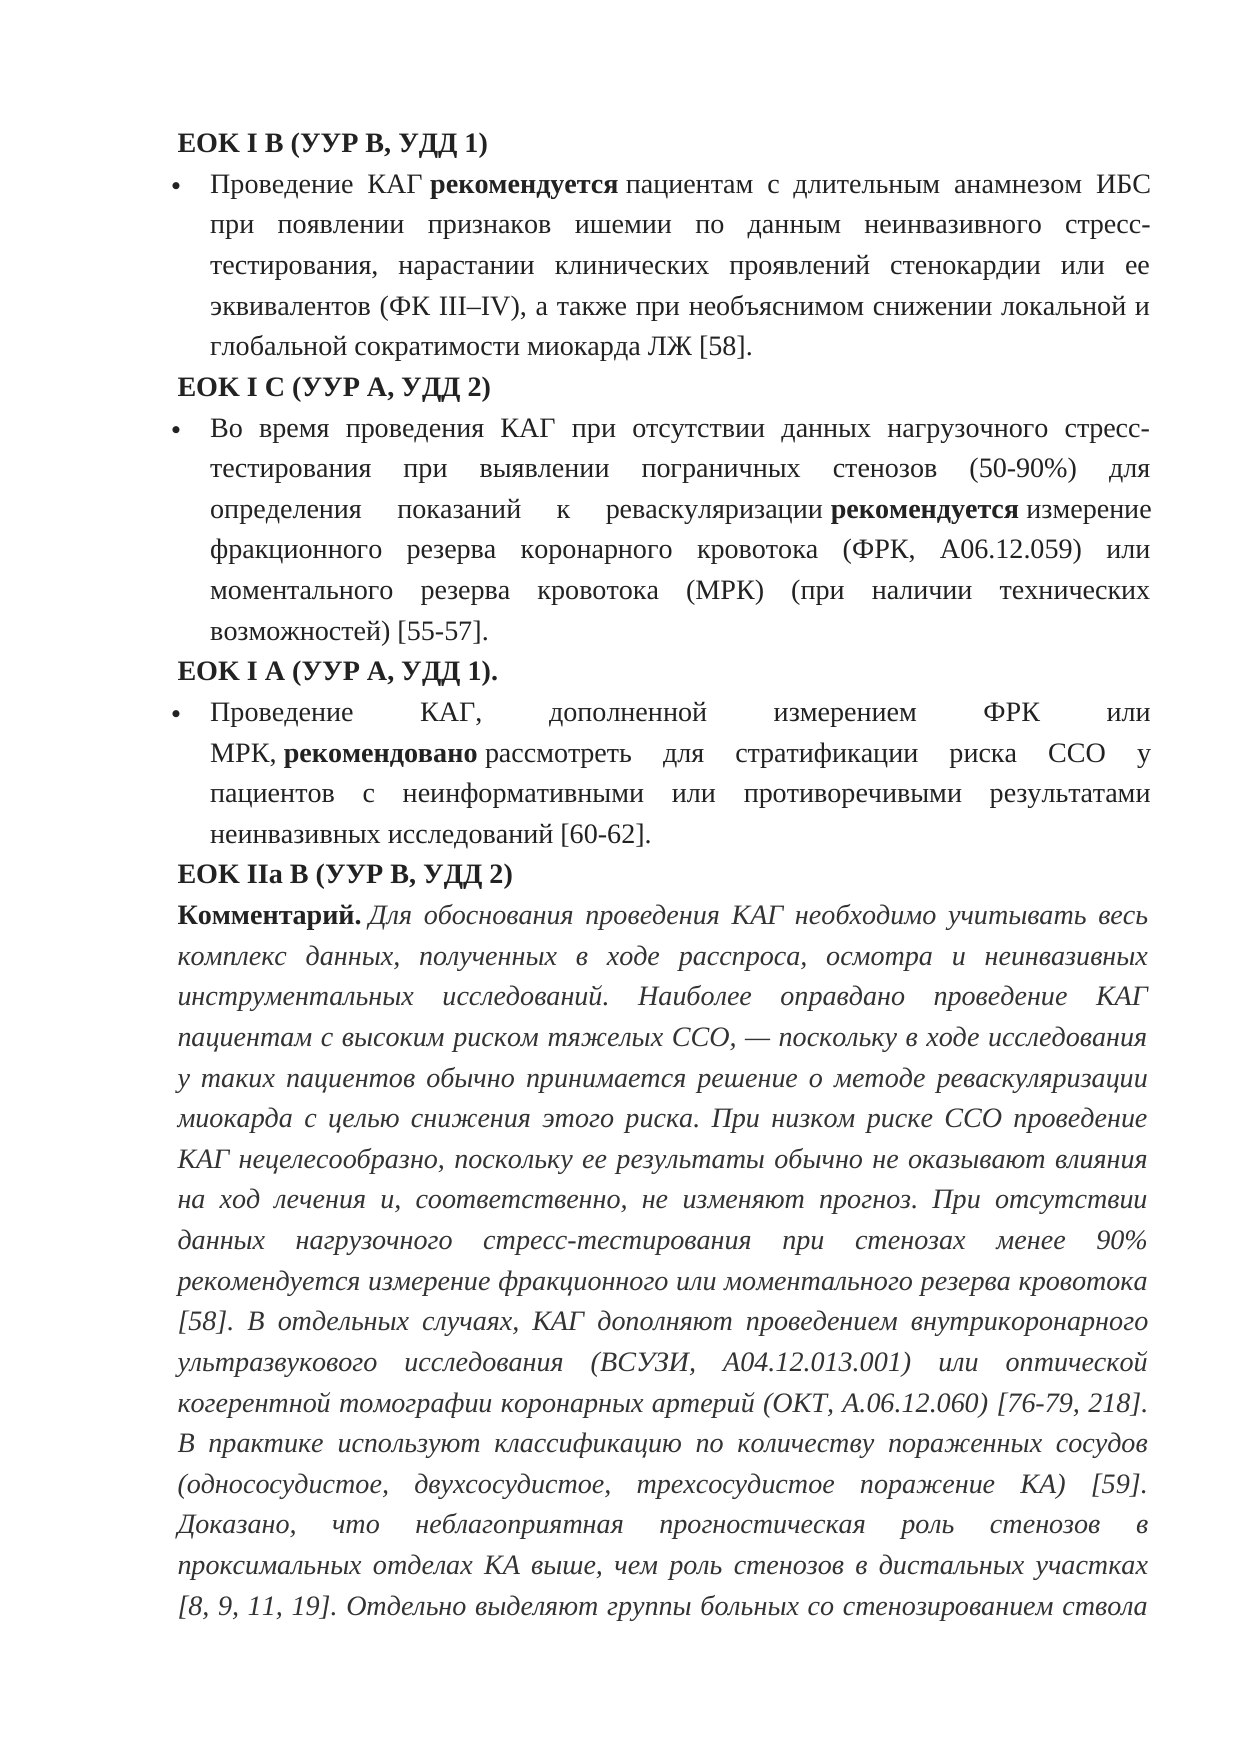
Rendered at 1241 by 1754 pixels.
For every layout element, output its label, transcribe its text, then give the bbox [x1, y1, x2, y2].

text EOK I С (УУР А, УДД 2) [177, 362, 1152, 402]
list Во время проведения КАГ при отсутствии данных нагрузочного стресс-тестирования при выявлении пограничных стенозов (50-90%) для определения показаний к реваскуляризации рекомендуется измерение фракционного резерва коронарного кровотока (ФРК, A06.12.059) или моментального резерва кровотока (МРК) (при наличии технических возможностей) [55-57]. [172, 402, 1152, 646]
text EOK IIa В (УУР B, УДД 2) [177, 849, 1152, 890]
list Проведение КАГ рекомендуется пациентам с длительным анамнезом ИБС при появлении признаков ишемии по данным неинвазивного стресс-тестирования, нарастании клинических проявлений стенокардии или ее эквивалентов (ФК III–IV), а также при необъяснимом снижении локальной и глобальной сократимости миокарда ЛЖ [58]. [172, 159, 1152, 362]
text EOK I А (УУР A, УДД 1). [177, 646, 1152, 687]
list Проведение КАГ, дополненной измерением ФРК или МРК, рекомендовано рассмотреть для стратификации риска ССО у пациентов с неинформативными или противоречивыми результатами неинвазивных исследований [60-62]. [172, 687, 1152, 849]
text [177, 890, 1152, 1621]
text EOK I B (УУР B, УДД 1) [177, 118, 1152, 159]
